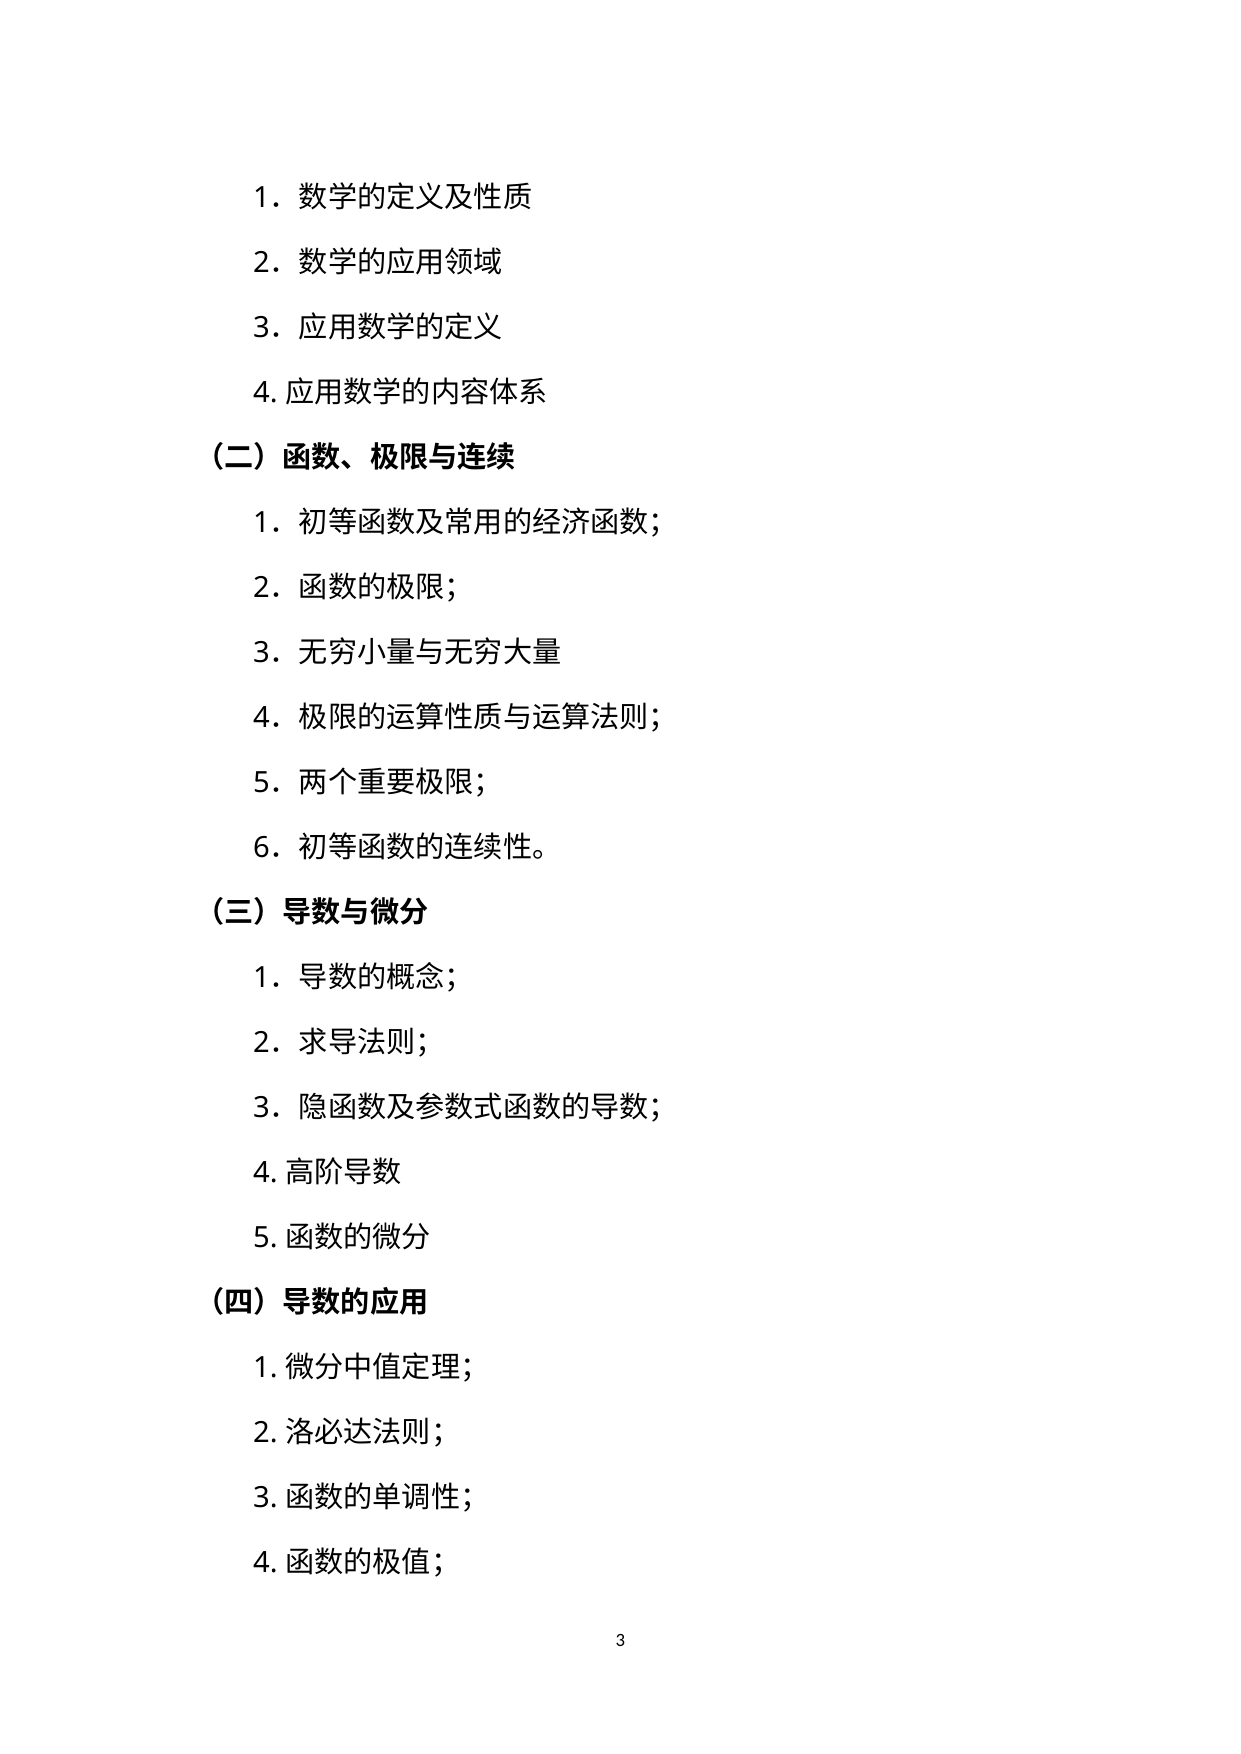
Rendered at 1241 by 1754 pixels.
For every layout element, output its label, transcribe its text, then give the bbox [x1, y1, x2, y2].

text 4. 函数的极值； [165, 1527, 1075, 1592]
text 4. 高阶导数 [165, 1137, 1075, 1202]
text 4. 应用数学的内容体系 [165, 357, 1075, 422]
text 3．应用数学的定义 [165, 292, 1075, 357]
text 2．函数的极限； [165, 552, 1075, 617]
text 1．导数的概念； [165, 942, 1075, 1007]
text 3．无穷小量与无穷大量 [165, 617, 1075, 682]
text 2．数学的应用领域 [165, 227, 1075, 292]
text 1．数学的定义及性质 [165, 162, 1075, 227]
text （四）导数的应用 [165, 1267, 1075, 1332]
text （二）函数、极限与连续 [165, 422, 1075, 487]
text 3. 函数的单调性； [165, 1462, 1075, 1527]
text 6．初等函数的连续性。 [165, 812, 1075, 877]
text 2．求导法则； [165, 1007, 1075, 1072]
text 1. 微分中值定理； [165, 1332, 1075, 1397]
text 4．极限的运算性质与运算法则； [165, 682, 1075, 747]
text 1．初等函数及常用的经济函数； [165, 487, 1075, 552]
text 5．两个重要极限； [165, 747, 1075, 812]
text （三）导数与微分 [165, 877, 1075, 942]
text 5. 函数的微分 [165, 1202, 1075, 1267]
text 2. 洛必达法则； [165, 1397, 1075, 1462]
text 3．隐函数及参数式函数的导数； [165, 1072, 1075, 1137]
